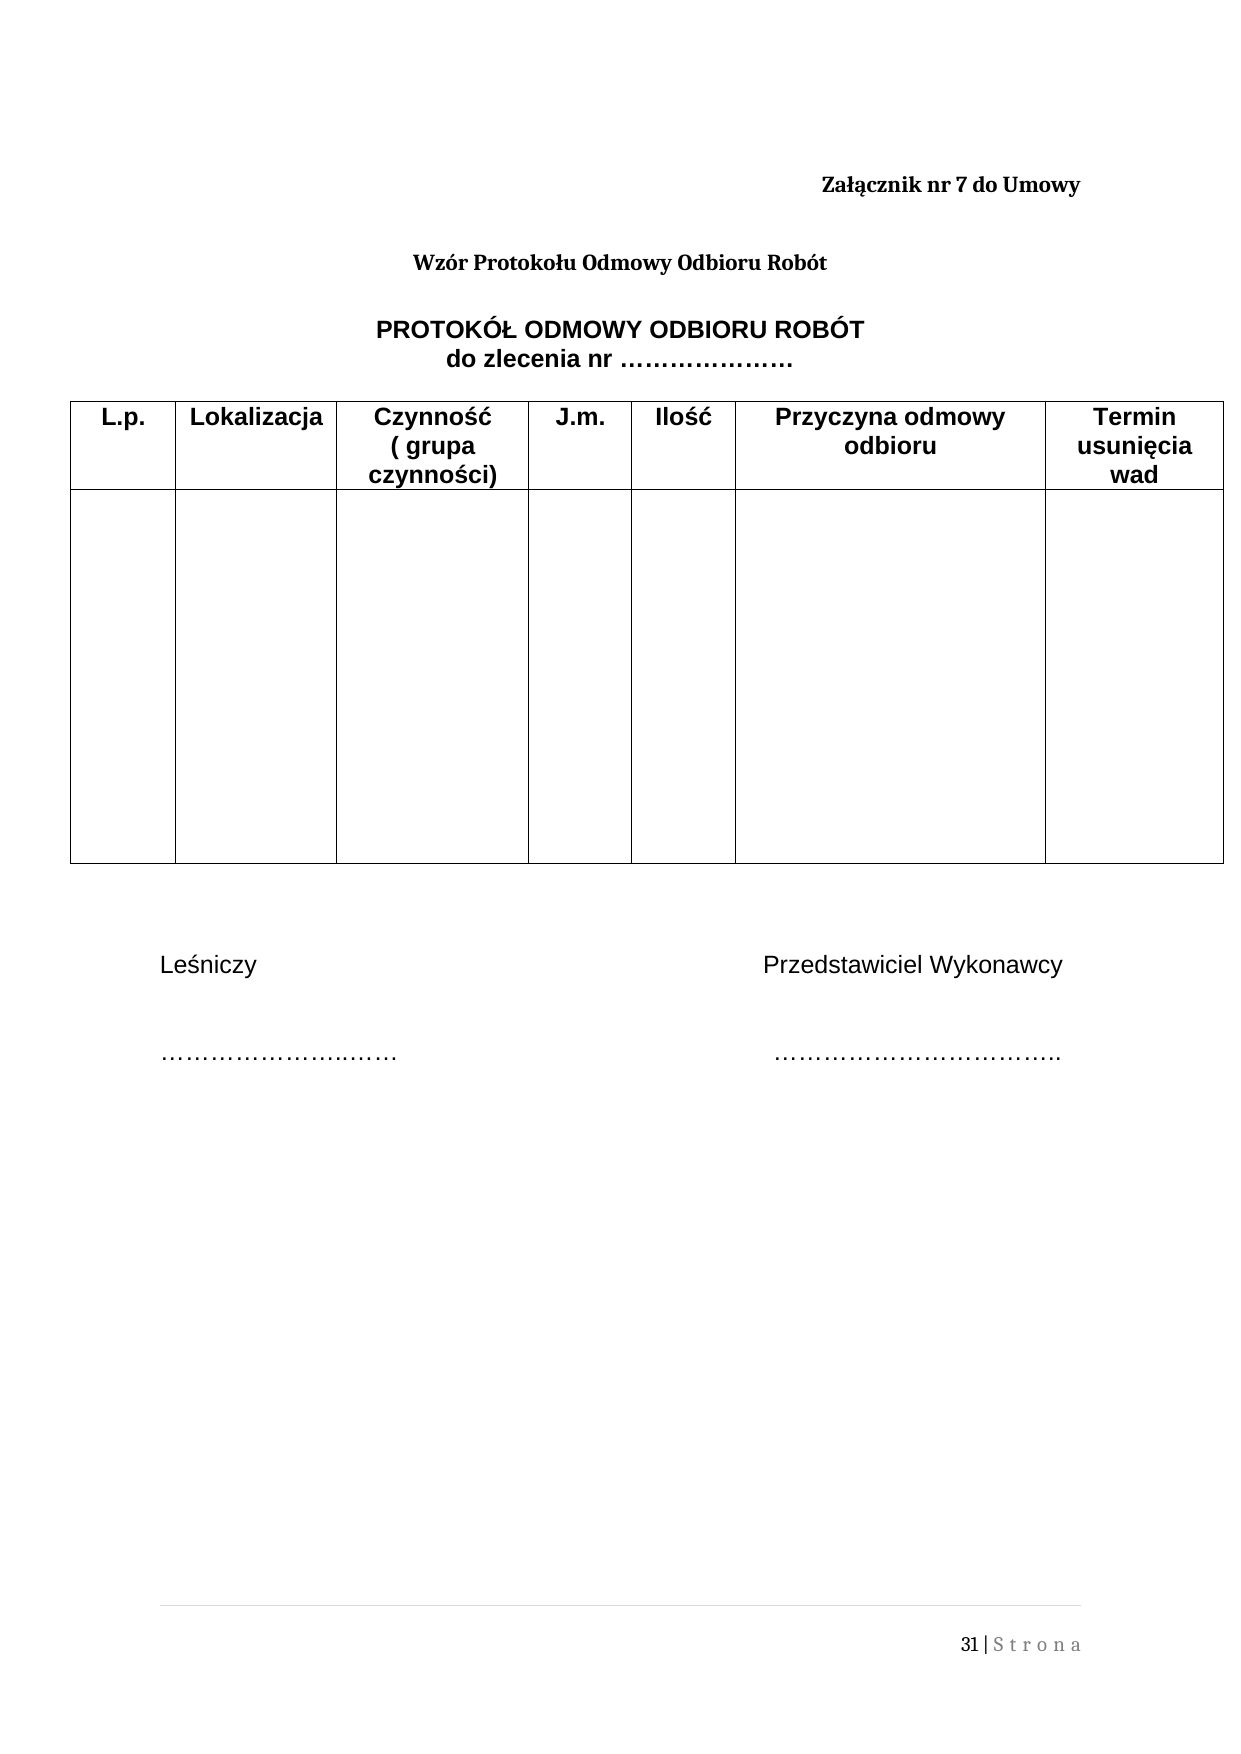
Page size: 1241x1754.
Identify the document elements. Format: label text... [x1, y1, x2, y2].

table_cell [632, 490, 735, 863]
table_cell [337, 490, 528, 863]
text …………………..…… …………………………….. [159, 1037, 1081, 1123]
table_cell [176, 490, 336, 863]
table_header L.p. [71, 402, 175, 488]
table_header Przyczyna odmowy odbioru [736, 402, 1045, 488]
table_cell [1046, 490, 1223, 863]
table_cell [736, 490, 1045, 863]
table_header Termin usunięcia wad [1046, 402, 1223, 488]
table_header Ilość [632, 402, 735, 488]
text PROTOKÓŁ ODMOWY ODBIORU ROBÓT [159, 315, 1081, 344]
table_header J.m. [529, 402, 631, 488]
table_header Lokalizacja [176, 402, 336, 488]
table_cell [529, 490, 631, 863]
table_cell [71, 490, 175, 863]
text Wzór Protokołu Odmowy Odbioru Robót [159, 250, 1081, 276]
table_header Czynność ( grupa czynności) [337, 402, 528, 488]
text do zlecenia nr ………………… [159, 344, 1081, 372]
text Załącznik nr 7 do Umowy [159, 172, 1081, 198]
text Leśniczy Przedstawiciel Wykonawcy [159, 951, 1081, 1037]
